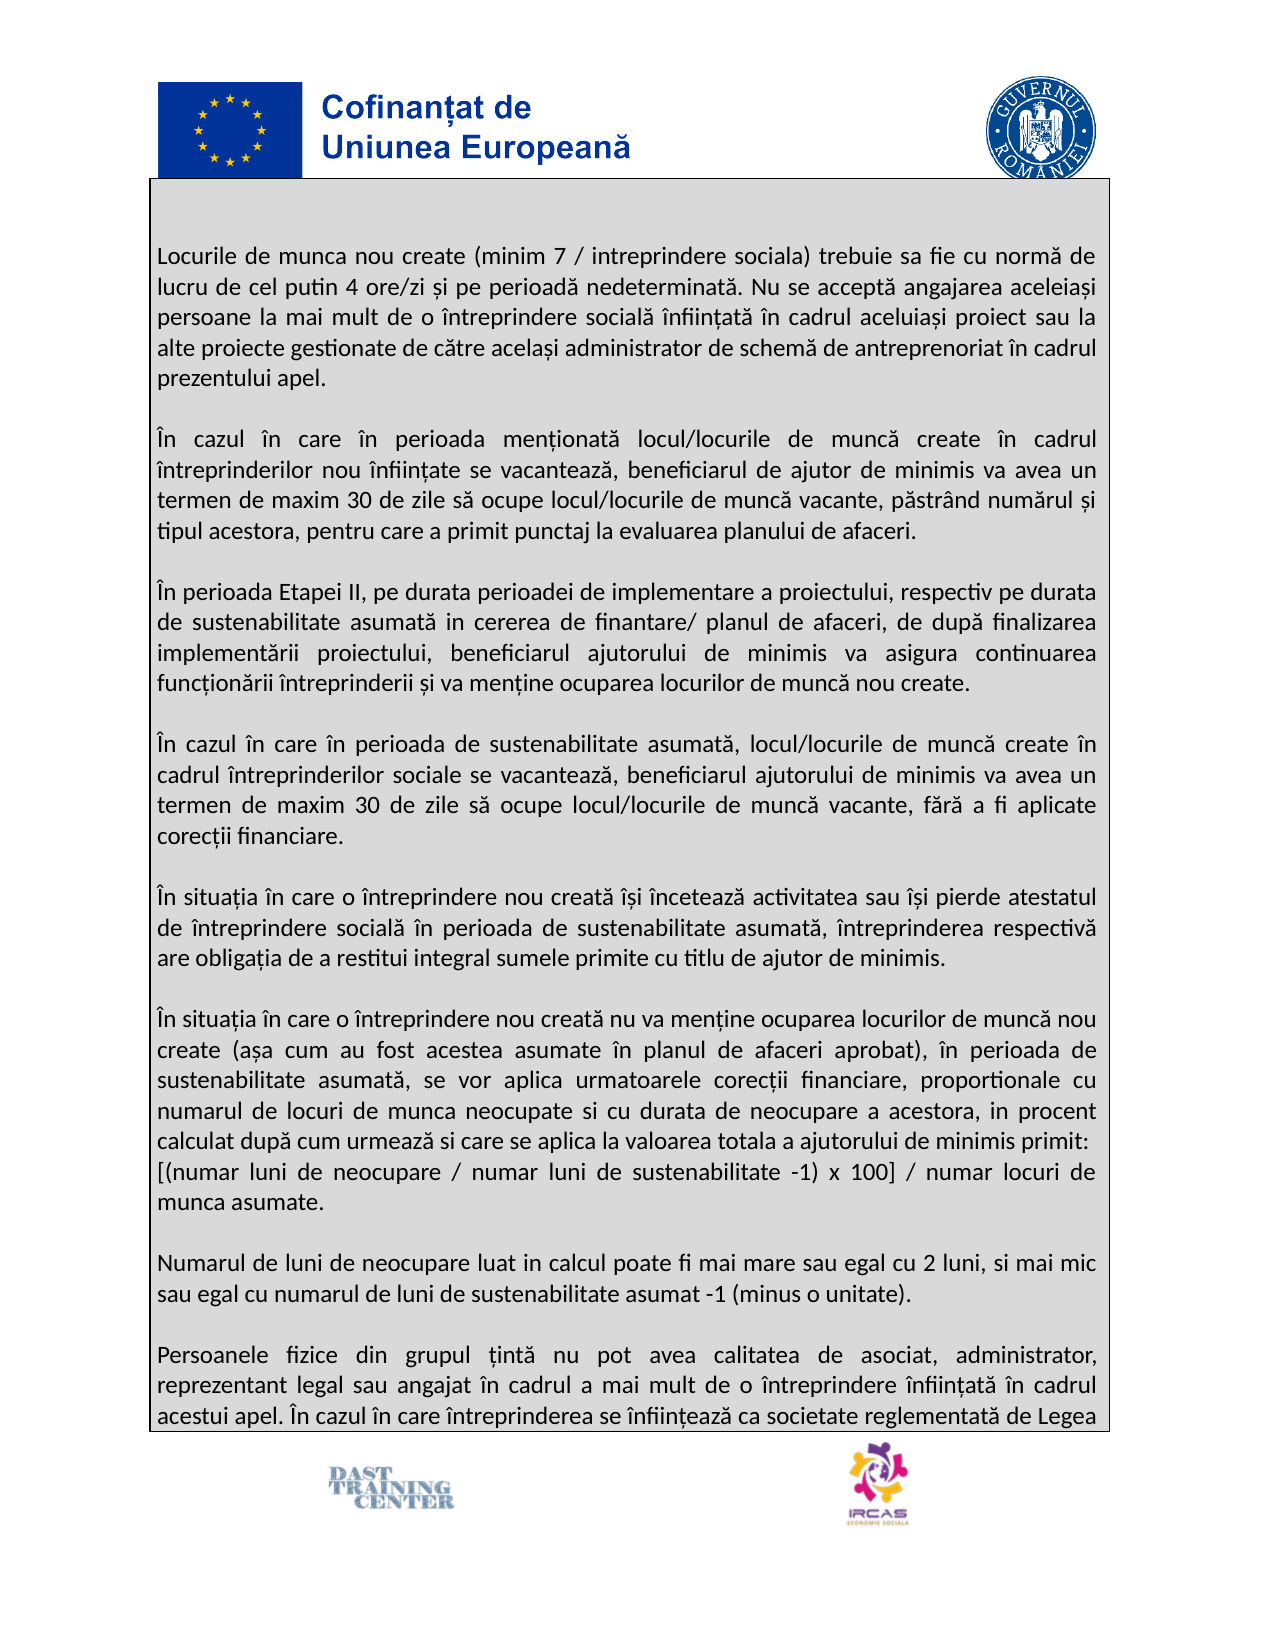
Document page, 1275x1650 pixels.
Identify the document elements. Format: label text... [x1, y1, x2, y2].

picture [150, 74, 651, 178]
picture [150, 1440, 1125, 1575]
picture [984, 74, 1097, 178]
